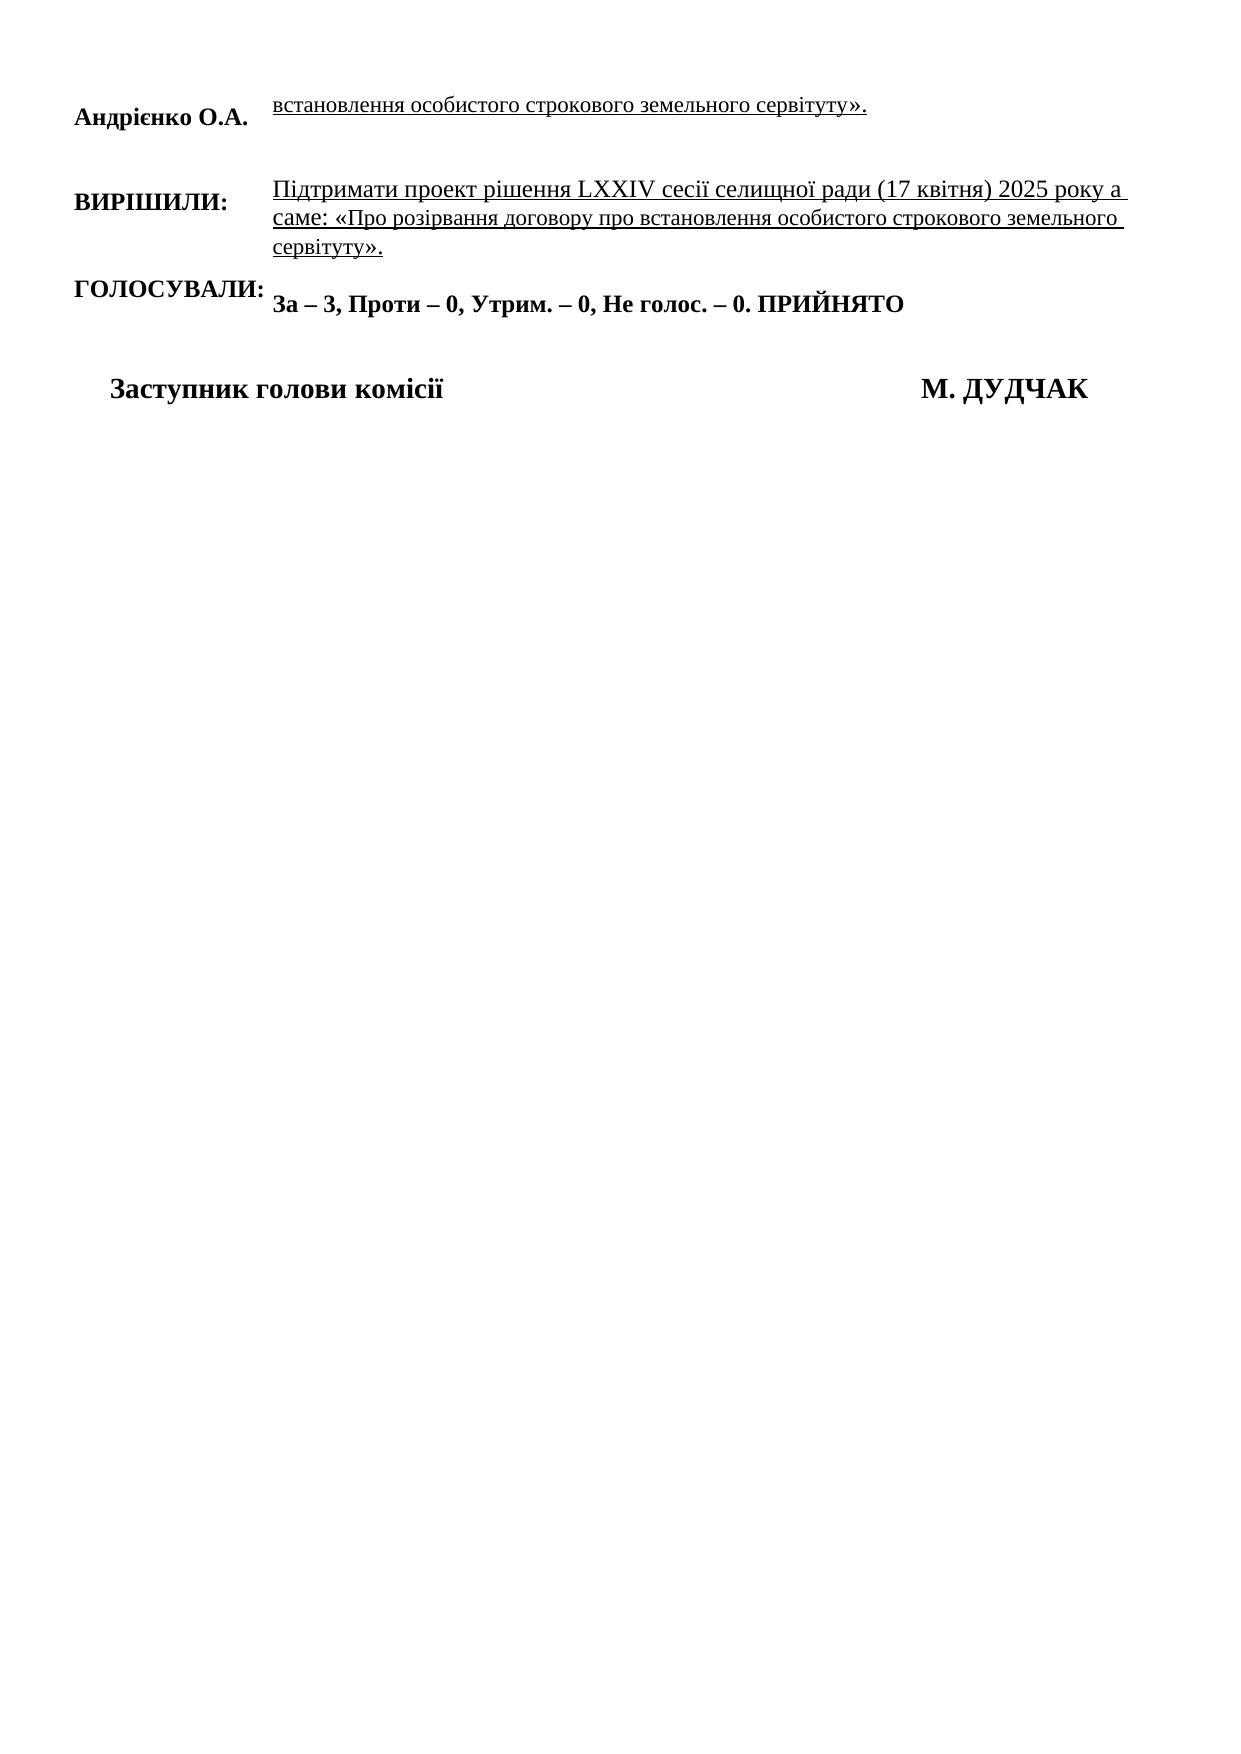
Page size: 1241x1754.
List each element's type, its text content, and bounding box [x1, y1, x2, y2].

table_cell За – 3, Проти – 0, Утрим. – 0, Не голос. – 0. ПРИЙНЯТО [273, 260, 1160, 333]
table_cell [273, 89, 1160, 174]
table_cell ВИРІШИЛИ: [74, 174, 272, 260]
table_cell Підтримати проект рішення LХХІV сесії селищної ради (17 квітня) 2025 року а саме: «Про розірвання договору про встановлення особистого строкового земельного сервітуту». [273, 174, 1160, 260]
text Заступник голови комісії М. ДУДЧАК [109, 371, 1152, 405]
table_cell ГОЛОСУВАЛИ: [74, 260, 272, 333]
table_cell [74, 89, 272, 174]
